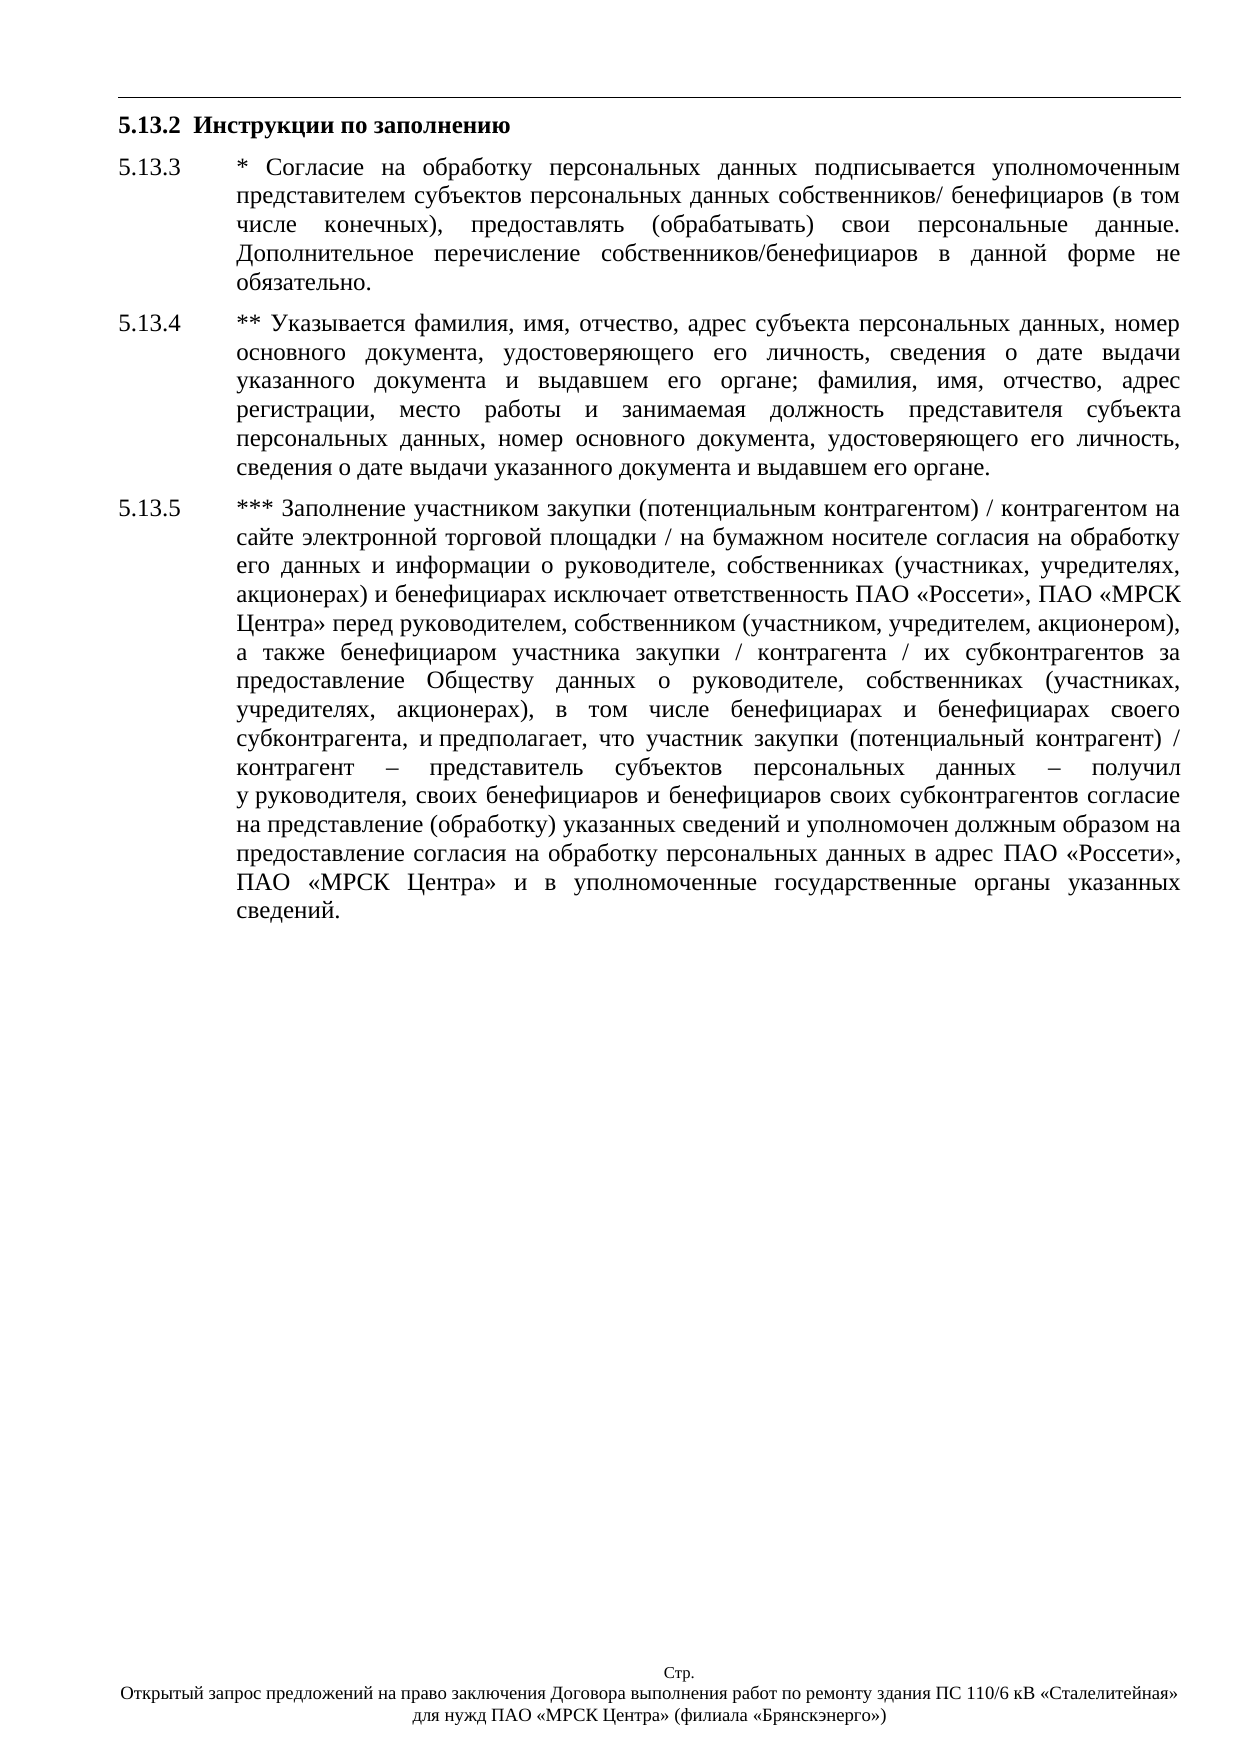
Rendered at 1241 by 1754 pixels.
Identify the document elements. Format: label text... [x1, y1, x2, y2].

subtitle ** Указывается фамилия, имя, отчество, адрес субъекта персональных данных, номер основного документа, удостоверяющего его личность, сведения о дате выдачи указанного документа и выдавшем его органе; фамилия, имя, отчество, адрес регистрации, место работы и занимаемая должность представителя субъекта персональных данных, номер основного документа, удостоверяющего его личность, сведения о дате выдачи указанного документа и выдавшем его органе. [118, 308, 1181, 481]
subtitle *** Заполнение участником закупки (потенциальным контрагентом) / контрагентом на сайте электронной торговой площадки / на бумажном носителе согласия на обработку его данных и информации о руководителе, собственниках (участниках, учредителях, акционерах) и бенефициарах исключает ответственность ПАО «Россети», ПАО «МРСК Центра» перед руководителем, собственником (участником, учредителем, акционером), а также бенефициаром участника закупки / контрагента / их субконтрагентов за предоставление Обществу данных о руководителе, собственниках (участниках, учредителях, акционерах), в том числе бенефициарах и бенефициарах своего субконтрагента, и предполагает, что участник закупки (потенциальный контрагент) / контрагент – представитель субъектов персональных данных – получил у руководителя, своих бенефициаров и бенефициаров своих субконтрагентов согласие на представление (обработку) указанных сведений и уполномочен должным образом на предоставление согласия на обработку персональных данных в адрес ПАО «Россети», ПАО «МРСК Центра» и в уполномоченные государственные органы указанных сведений. [118, 493, 1181, 924]
subtitle Инструкции по заполнению [118, 111, 1181, 139]
subtitle * Согласие на обработку персональных данных подписывается уполномоченным представителем субъектов персональных данных собственников/ бенефициаров (в том числе конечных), предоставлять (обрабатывать) свои персональные данные. Дополнительное перечисление собственников/бенефициаров в данной форме не обязательно. [118, 152, 1181, 296]
